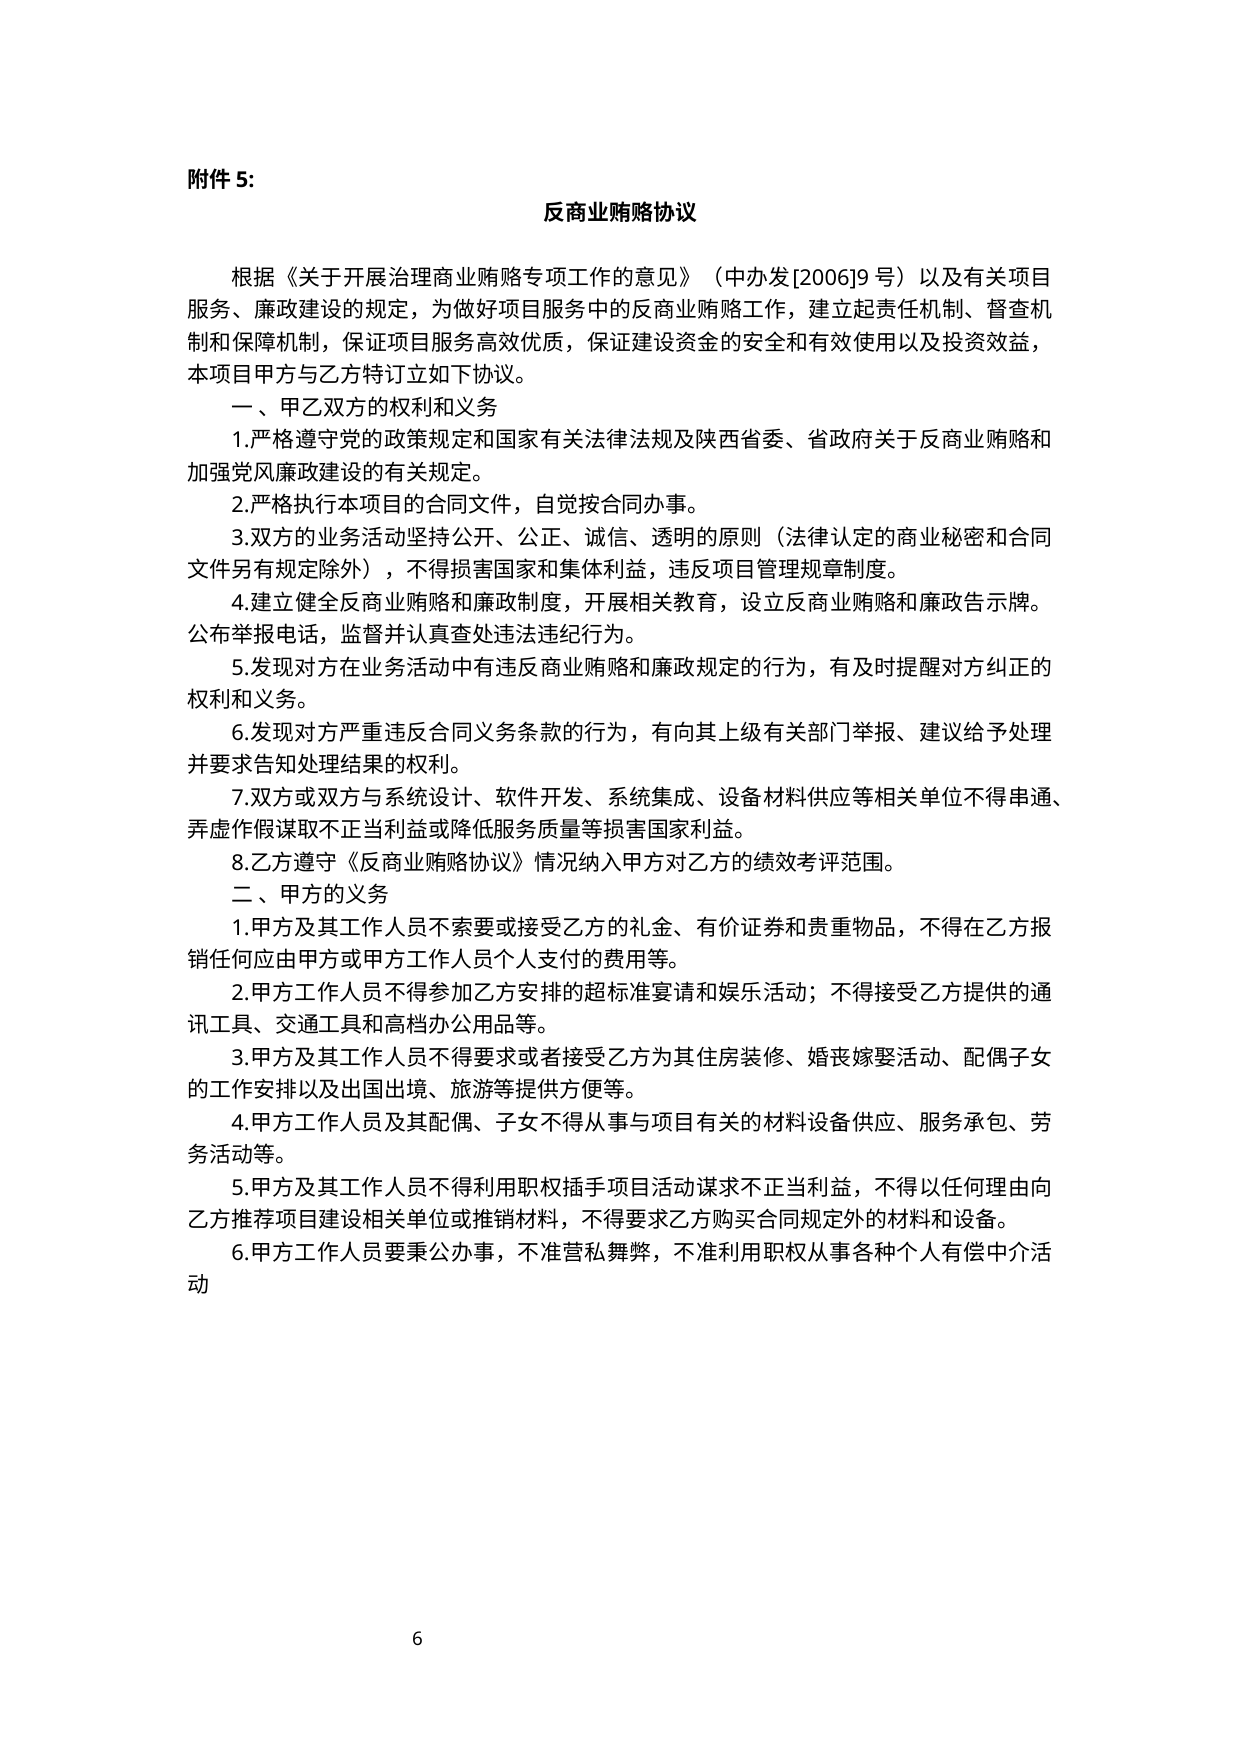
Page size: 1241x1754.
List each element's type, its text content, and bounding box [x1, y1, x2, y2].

text 1.甲方及其工作人员不索要或接受乙方的礼金、有价证券和贵重物品，不得在乙方报销任何应由甲方或甲方工作人员个人支付的费用等。 [187, 909, 1053, 974]
text 4.甲方工作人员及其配偶、子女不得从事与项目有关的材料设备供应、服务承包、劳务活动等。 [187, 1104, 1053, 1169]
text 2.甲方工作人员不得参加乙方安排的超标准宴请和娱乐活动；不得接受乙方提供的通讯工具、交通工具和高档办公用品等。 [187, 974, 1053, 1039]
text 2.严格执行本项目的合同文件，自觉按合同办事。 [187, 487, 1053, 519]
text 7.双方或双方与系统设计、软件开发、系统集成、设备材料供应等相关单位不得串通、弄虚作假谋取不正当利益或降低服务质量等损害国家利益。 [187, 779, 1053, 844]
text 一 、甲乙双方的权利和义务 [187, 389, 1053, 422]
text 4.建立健全反商业贿赂和廉政制度，开展相关教育，设立反商业贿赂和廉政告示牌。公布举报电话，监督并认真查处违法违纪行为。 [187, 584, 1053, 649]
text 根据《关于开展治理商业贿赂专项工作的意见》（中办发[2006]9号）以及有关项目服务、廉政建设的规定，为做好项目服务中的反商业贿赂工作，建立起责任机制、督查机制和保障机制，保证项目服务高效优质，保证建设资金的安全和有效使用以及投资效益，本项目甲方与乙方特订立如下协议。 [187, 259, 1053, 389]
text 8.乙方遵守《反商业贿赂协议》情况纳入甲方对乙方的绩效考评范围。 [187, 844, 1053, 877]
text 1.严格遵守党的政策规定和国家有关法律法规及陕西省委、省政府关于反商业贿赂和加强党风廉政建设的有关规定。 [187, 422, 1053, 487]
text 反商业贿赂协议 [187, 194, 1053, 227]
text 3.甲方及其工作人员不得要求或者接受乙方为其住房装修、婚丧嫁娶活动、配偶子女的工作安排以及出国出境、旅游等提供方便等。 [187, 1039, 1053, 1104]
text 3.双方的业务活动坚持公开、公正、诚信、透明的原则（法律认定的商业秘密和合同文件另有规定除外），不得损害国家和集体利益，违反项目管理规章制度。 [187, 519, 1053, 584]
text 二 、甲方的义务 [187, 877, 1053, 909]
text 附件5: [187, 162, 1053, 194]
text 5.发现对方在业务活动中有违反商业贿赂和廉政规定的行为，有及时提醒对方纠正的权利和义务。 [187, 649, 1053, 714]
text 6.甲方工作人员要秉公办事，不准营私舞弊，不准利用职权从事各种个人有偿中介活动 [187, 1234, 1053, 1299]
text 5.甲方及其工作人员不得利用职权插手项目活动谋求不正当利益，不得以任何理由向乙方推荐项目建设相关单位或推销材料，不得要求乙方购买合同规定外的材料和设备。 [187, 1169, 1053, 1234]
text 6.发现对方严重违反合同义务条款的行为，有向其上级有关部门举报、建议给予处理并要求告知处理结果的权利。 [187, 714, 1053, 779]
